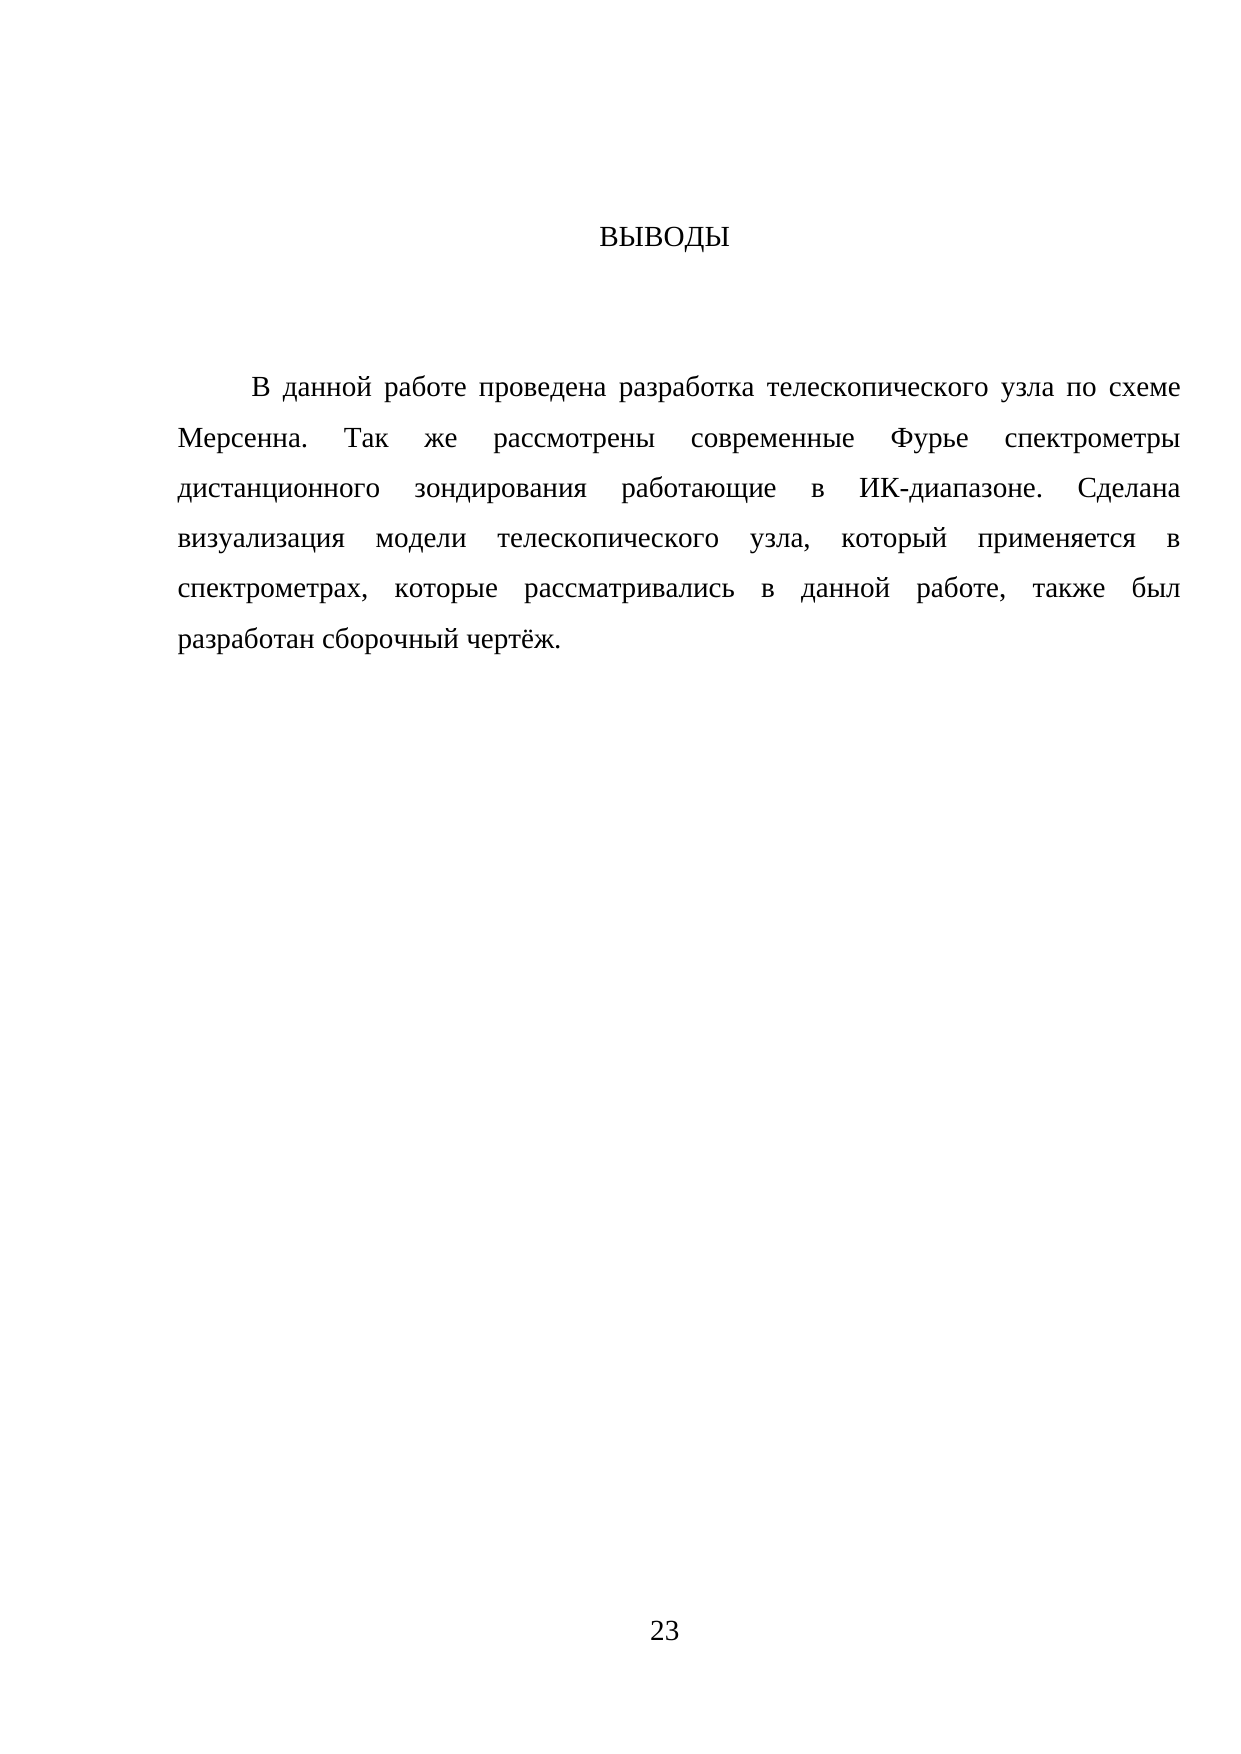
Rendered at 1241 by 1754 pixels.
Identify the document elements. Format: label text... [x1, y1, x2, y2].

subtitle ВЫВОДЫ [177, 219, 1152, 252]
text В данной работе проведена разработка телескопического узла по схеме Мерсенна. Так же рассмотрены современные Фурье спектрометры дистанционного зондирования работающие в ИК-диапазоне. Сделана визуализация модели телескопического узла, который применяется в спектрометрах, которые рассматривались в данной работе, также был разработан сборочный чертёж. [177, 369, 1181, 654]
